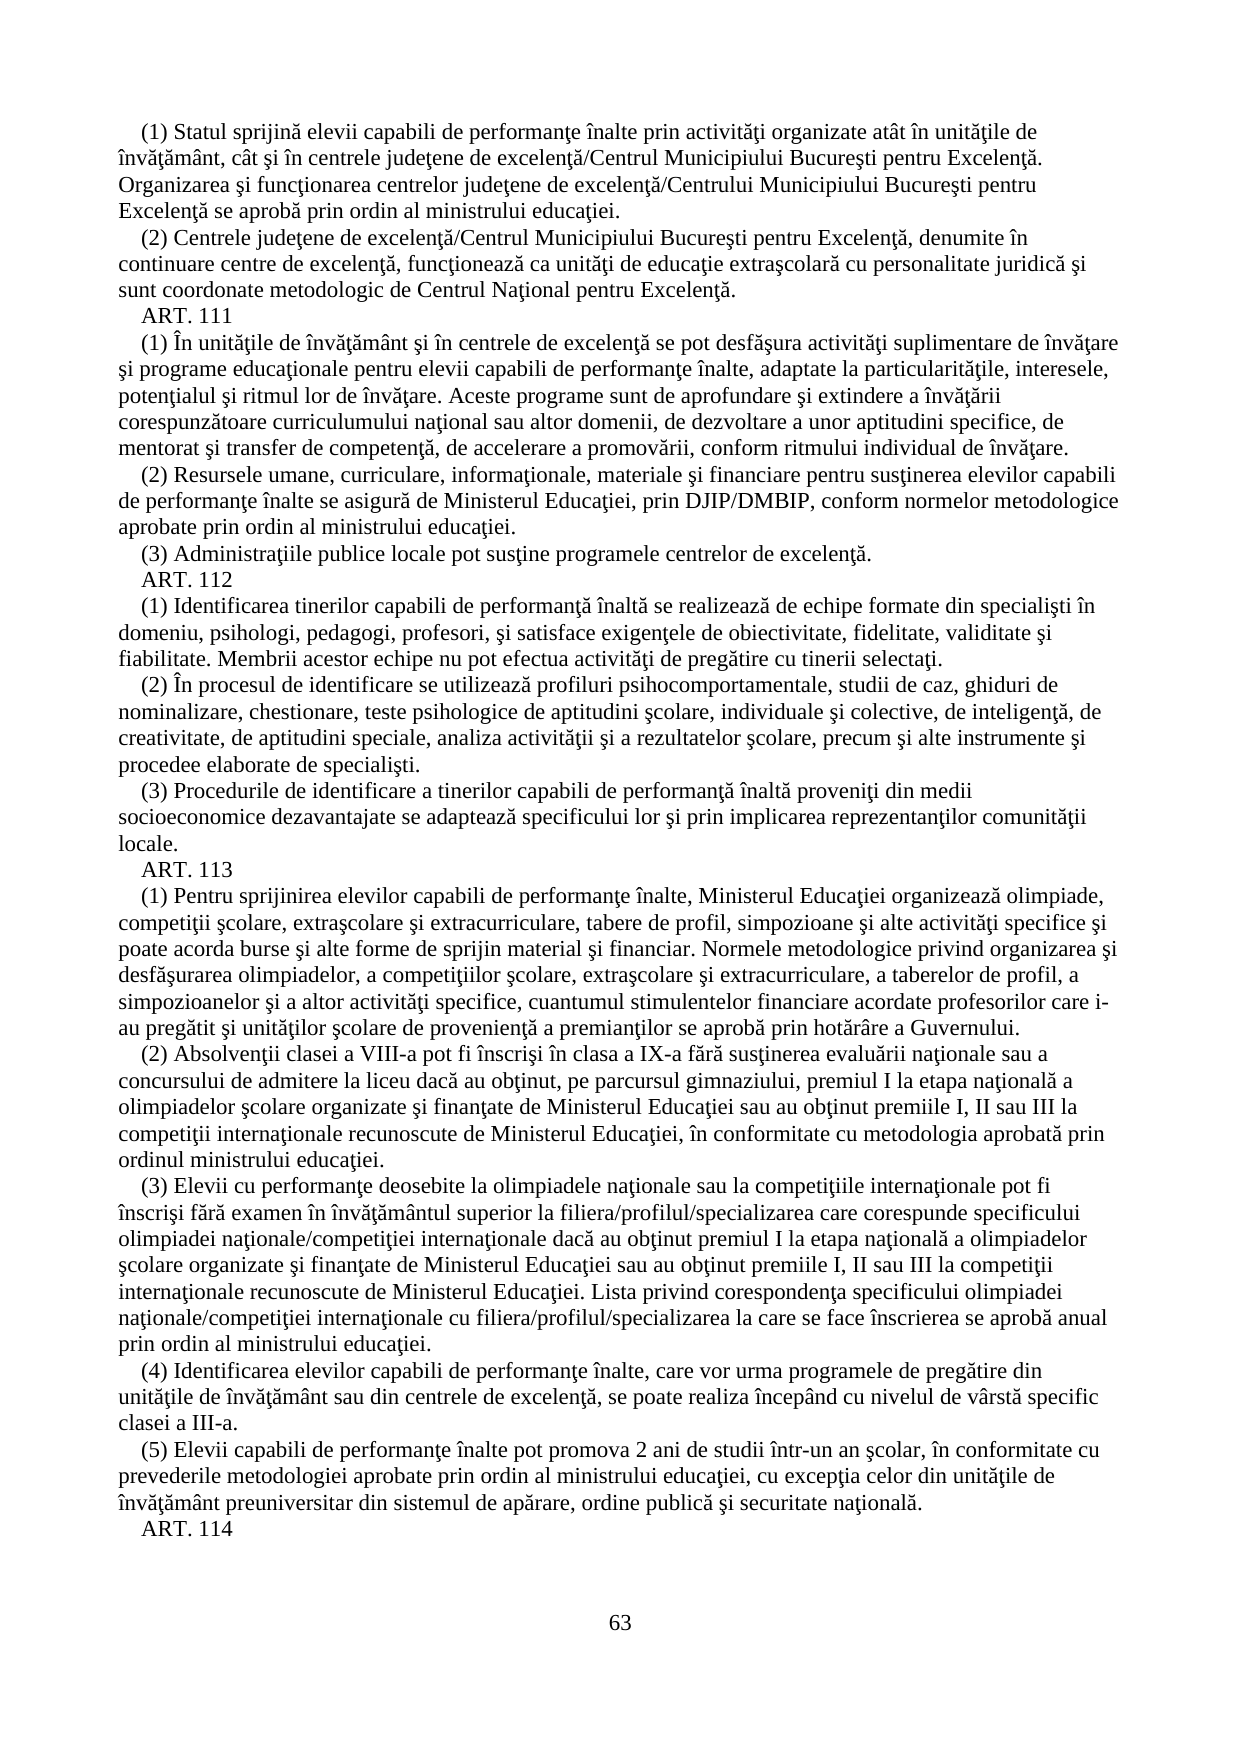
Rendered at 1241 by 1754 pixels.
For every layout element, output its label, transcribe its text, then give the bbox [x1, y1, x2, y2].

text (1) Pentru sprijinirea elevilor capabili de performanţe înalte, Ministerul Educaţiei organizează olimpiade, competiţii şcolare, extraşcolare şi extracurriculare, tabere de profil, simpozioane şi alte activităţi specifice şi poate acorda burse şi alte forme de sprijin material şi financiar. Normele metodologice privind organizarea şi desfăşurarea olimpiadelor, a competiţiilor şcolare, extraşcolare şi extracurriculare, a taberelor de profil, a simpozioanelor şi a altor activităţi specifice, cuantumul stimulentelor financiare acordate profesorilor care i-au pregătit şi unităţilor şcolare de provenienţă a premianţilor se aprobă prin hotărâre a Guvernului. [118, 882, 1122, 1041]
text ART. 111 [118, 303, 1122, 329]
text (2) Centrele judeţene de excelenţă/Centrul Municipiului Bucureşti pentru Excelenţă, denumite în continuare centre de excelenţă, funcţionează ca unităţi de educaţie extraşcolară cu personalitate juridică şi sunt coordonate metodologic de Centrul Naţional pentru Excelenţă. [118, 223, 1122, 303]
text (1) Identificarea tinerilor capabili de performanţă înaltă se realizează de echipe formate din specialişti în domeniu, psihologi, pedagogi, profesori, şi satisface exigenţele de obiectivitate, fidelitate, validitate şi fiabilitate. Membrii acestor echipe nu pot efectua activităţi de pregătire cu tinerii selectaţi. [118, 592, 1122, 672]
text (1) În unităţile de învăţământ şi în centrele de excelenţă se pot desfăşura activităţi suplimentare de învăţare şi programe educaţionale pentru elevii capabili de performanţe înalte, adaptate la particularităţile, interesele, potenţialul şi ritmul lor de învăţare. Aceste programe sunt de aprofundare şi extindere a învăţării corespunzătoare curriculumului naţional sau altor domenii, de dezvoltare a unor aptitudini specifice, de mentorat şi transfer de competenţă, de accelerare a promovării, conform ritmului individual de învăţare. [118, 329, 1122, 461]
text (4) Identificarea elevilor capabili de performanţe înalte, care vor urma programele de pregătire din unităţile de învăţământ sau din centrele de excelenţă, se poate realiza începând cu nivelul de vârstă specific clasei a III-a. [118, 1357, 1122, 1436]
text (1) Statul sprijină elevii capabili de performanţe înalte prin activităţi organizate atât în unităţile de învăţământ, cât şi în centrele judeţene de excelenţă/Centrul Municipiului Bucureşti pentru Excelenţă. Organizarea şi funcţionarea centrelor judeţene de excelenţă/Centrului Municipiului Bucureşti pentru Excelenţă se aprobă prin ordin al ministrului educaţiei. [118, 118, 1122, 223]
text ART. 113 [118, 856, 1122, 882]
text (2) În procesul de identificare se utilizează profiluri psihocomportamentale, studii de caz, ghiduri de nominalizare, chestionare, teste psihologice de aptitudini şcolare, individuale şi colective, de inteligenţă, de creativitate, de aptitudini speciale, analiza activităţii şi a rezultatelor şcolare, precum şi alte instrumente şi procedee elaborate de specialişti. [118, 672, 1122, 777]
text (3) Procedurile de identificare a tinerilor capabili de performanţă înaltă proveniţi din medii socioeconomice dezavantajate se adaptează specificului lor şi prin implicarea reprezentanţilor comunităţii locale. [118, 777, 1122, 856]
text (5) Elevii capabili de performanţe înalte pot promova 2 ani de studii într-un an şcolar, în conformitate cu prevederile metodologiei aprobate prin ordin al ministrului educaţiei, cu excepţia celor din unităţile de învăţământ preuniversitar din sistemul de apărare, ordine publică şi securitate naţională. [118, 1436, 1122, 1515]
text (3) Elevii cu performanţe deosebite la olimpiadele naţionale sau la competiţiile internaţionale pot fi înscrişi fără examen în învăţământul superior la filiera/profilul/specializarea care corespunde specificului olimpiadei naţionale/competiţiei internaţionale dacă au obţinut premiul I la etapa naţională a olimpiadelor şcolare organizate şi finanţate de Ministerul Educaţiei sau au obţinut premiile I, II sau III la competiţii internaţionale recunoscute de Ministerul Educaţiei. Lista privind corespondenţa specificului olimpiadei naţionale/competiţiei internaţionale cu filiera/profilul/specializarea la care se face înscrierea se aprobă anual prin ordin al ministrului educaţiei. [118, 1172, 1122, 1357]
text ART. 112 [118, 566, 1122, 592]
text (2) Absolvenţii clasei a VIII-a pot fi înscrişi în clasa a IX-a fără susţinerea evaluării naţionale sau a concursului de admitere la liceu dacă au obţinut, pe parcursul gimnaziului, premiul I la etapa naţională a olimpiadelor şcolare organizate şi finanţate de Ministerul Educaţiei sau au obţinut premiile I, II sau III la competiţii internaţionale recunoscute de Ministerul Educaţiei, în conformitate cu metodologia aprobată prin ordinul ministrului educaţiei. [118, 1041, 1122, 1172]
text ART. 114 [118, 1515, 1122, 1541]
text (3) Administraţiile publice locale pot susţine programele centrelor de excelenţă. [118, 540, 1122, 566]
text (2) Resursele umane, curriculare, informaţionale, materiale şi financiare pentru susţinerea elevilor capabili de performanţe înalte se asigură de Ministerul Educaţiei, prin DJIP/DMBIP, conform normelor metodologice aprobate prin ordin al ministrului educaţiei. [118, 461, 1122, 540]
